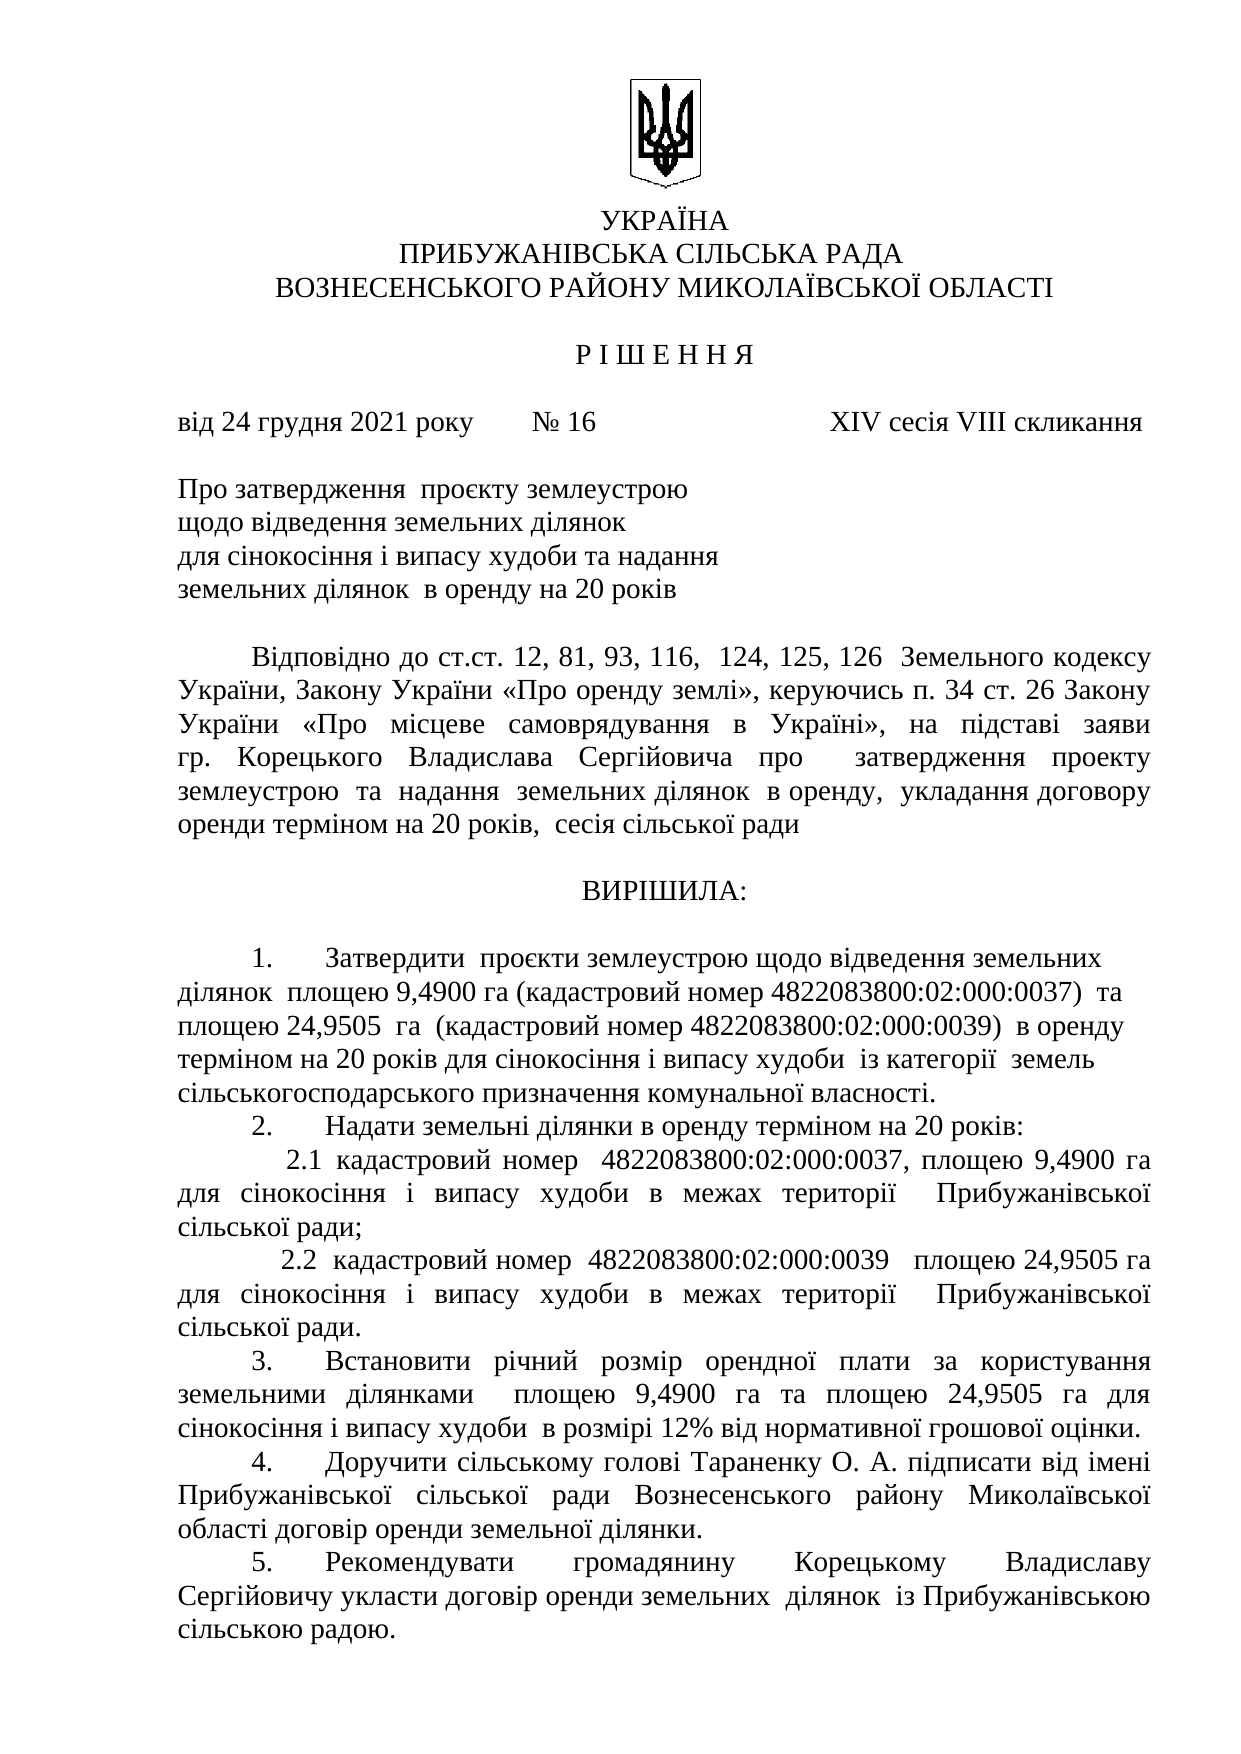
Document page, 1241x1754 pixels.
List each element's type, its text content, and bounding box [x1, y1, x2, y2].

text земельних ділянок в оренду на 20 років [177, 572, 1152, 605]
text Відповідно до ст.ст. 12, 81, 93, 116, 124, 125, 126 Земельного кодексу України, Закону України «Про оренду землі», керуючись п. 34 ст. 26 Закону України «Про місцеве самоврядування в Україні», на підставі заяви гр. Корецького Владислава Сергійовича про затвердження проекту землеустрою та надання земельних ділянок в оренду, укладання договору оренди терміном на 20 років, сесія сільської ради [177, 639, 1152, 840]
text Р І Ш Е Н Н Я [177, 337, 1152, 370]
list Доручити сільському голові Тараненку О. А. підписати від імені Прибужанівської сільської ради Вознесенського району Миколаївської області договір оренди земельної ділянки. [177, 1444, 1152, 1544]
text Про затвердження проєкту землеустрою [177, 471, 1152, 504]
picture [627, 77, 703, 191]
text ПРИБУЖАНІВСЬКА СІЛЬСЬКА РАДА [325, 236, 1152, 270]
text ВОЗНЕСЕНСЬКОГО РАЙОНУ МИКОЛАЇВСЬКОЇ ОБЛАСТІ [177, 270, 1152, 303]
text щодо відведення земельних ділянок [177, 504, 1152, 538]
text для сінокосіння і випасу худоби та надання [177, 538, 1152, 572]
text ВИРІШИЛА: [177, 873, 1152, 907]
list кадастровий номер 4822083800:02:000:0037, площею 9,4900 га для сінокосіння і випасу худоби в межах території Прибужанівської сільської ради; [177, 1142, 1152, 1242]
list Затвердити проєкти землеустрою щодо відведення земельних ділянок площею 9,4900 га (кадастровий номер 4822083800:02:000:0037) та площею 24,9505 га (кадастровий номер 4822083800:02:000:0039) в оренду терміном на 20 років для сінокосіння і випасу худоби із категорії земель сільськогосподарського призначення комунальної власності. [177, 941, 1152, 1108]
list Рекомендувати громадянину Корецькому Владиславу Сергійовичу укласти договір оренди земельних ділянок із Прибужанівською сільською радою. [177, 1544, 1152, 1645]
list Встановити річний розмір орендної плати за користування земельними ділянками площею 9,4900 га та площею 24,9505 га для сінокосіння і випасу худоби в розмірі 12% від нормативної грошової оцінки. [177, 1343, 1152, 1444]
text від 24 грудня 2021 року № 16 ХІV сесія VІІІ скликання [177, 404, 1152, 437]
list кадастровий номер 4822083800:02:000:0039 площею 24,9505 га для сінокосіння і випасу худоби в межах території Прибужанівської сільської ради. [177, 1242, 1152, 1343]
list Надати земельні ділянки в оренду терміном на 20 років: [177, 1108, 1152, 1142]
text УКРАЇНА [177, 203, 1152, 236]
